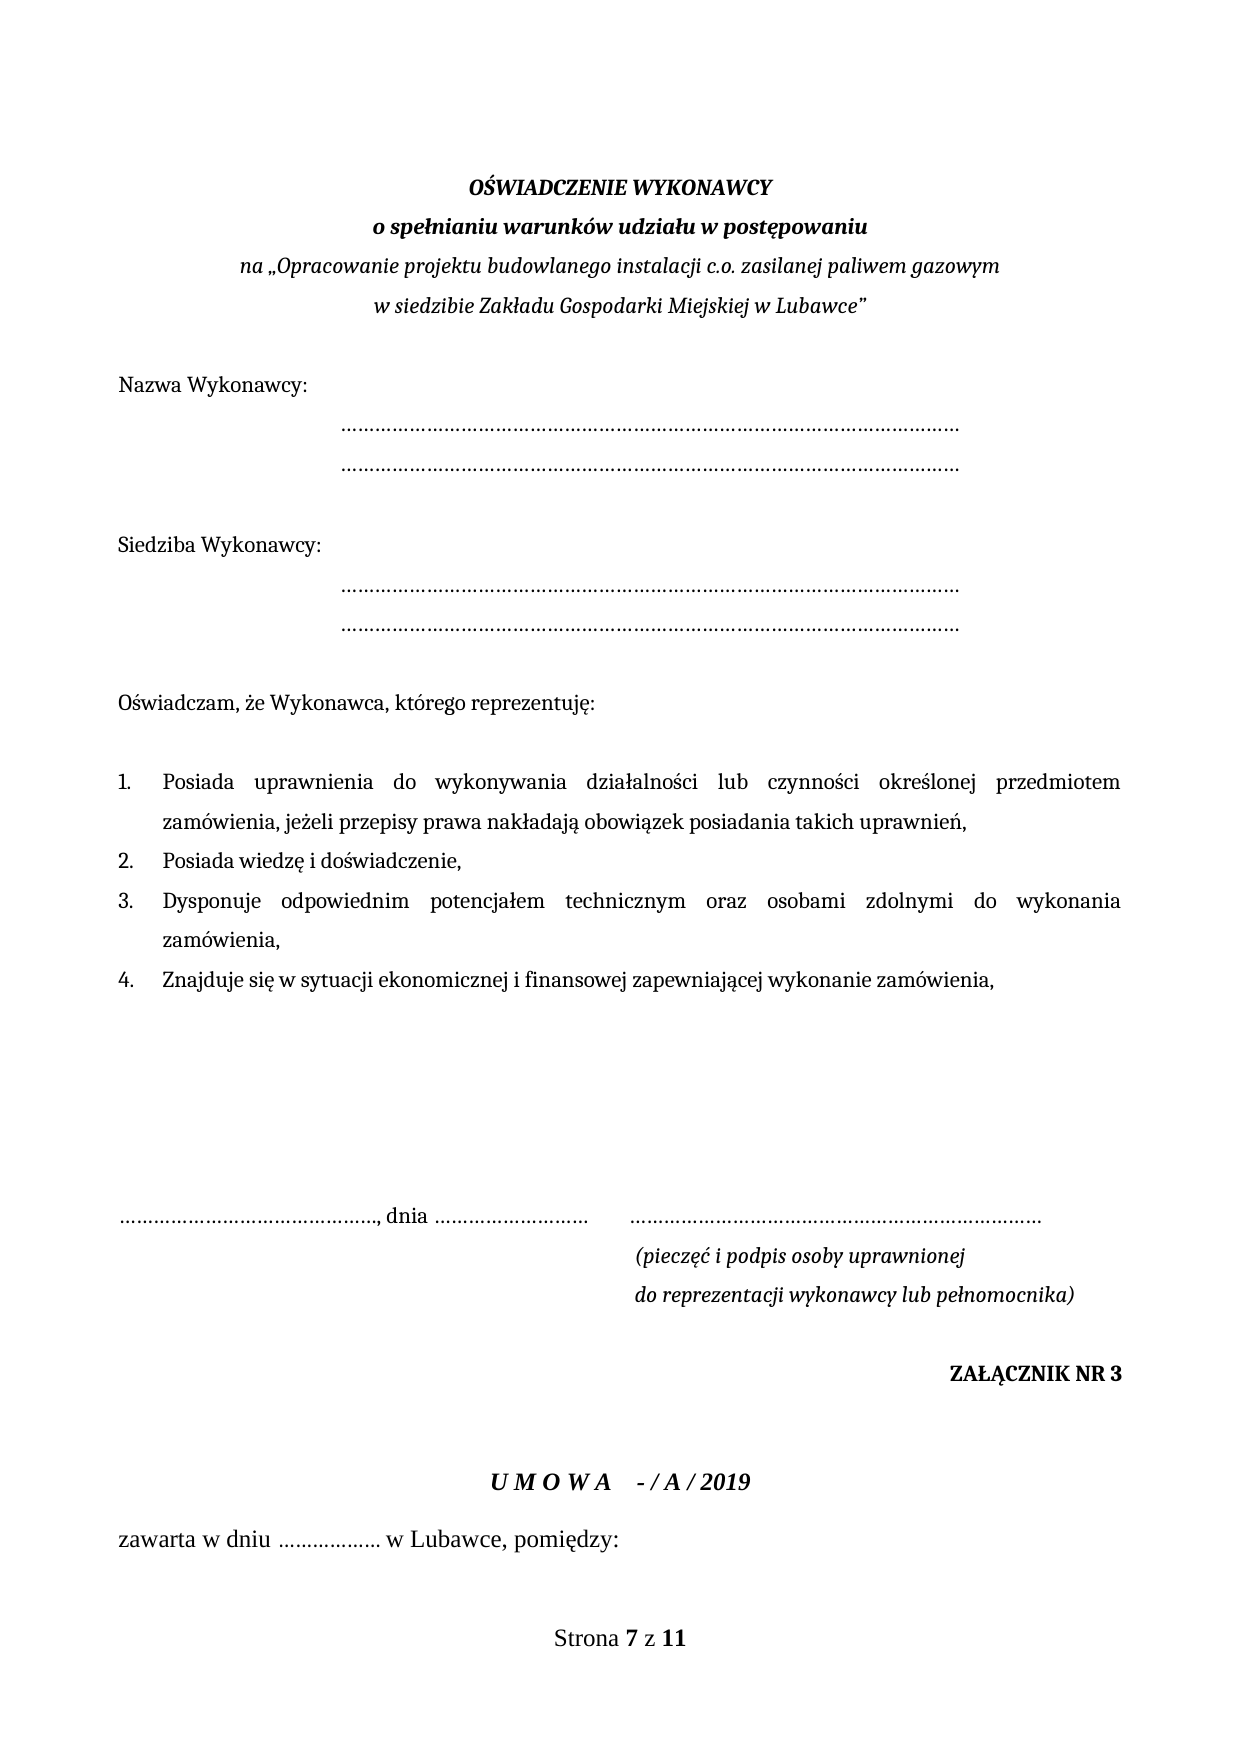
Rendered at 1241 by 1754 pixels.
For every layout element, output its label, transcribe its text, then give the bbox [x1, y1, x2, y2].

text U M O W A - / A / 2019 [118, 1467, 1122, 1495]
text do reprezentacji wykonawcy lub pełnomocnika) [634, 1282, 1122, 1308]
text Oświadczam, że Wykonawca, którego reprezentuję: [118, 690, 1122, 716]
text ………………………………………, dnia ……………………… ……………………………………………………………… [118, 1203, 1122, 1229]
list Znajduje się w sytuacji ekonomicznej i finansowej zapewniającej wykonanie zamówienia, [118, 966, 1122, 993]
text (pieczęć i podpis osoby uprawnionej [634, 1243, 1122, 1269]
list Posiada uprawnienia do wykonywania działalności lub czynności określonej przedmiotem zamówienia, jeżeli przepisy prawa nakładają obowiązek posiadania takich uprawnień, [118, 769, 1122, 835]
text w siedzibie Zakładu Gospodarki Miejskiej w Lubawce” [118, 293, 1122, 319]
text o spełnianiu warunków udziału w postępowaniu [118, 214, 1122, 240]
text ……………………………………………………………………………………………… [266, 611, 1122, 637]
text ……………………………………………………………………………………………… [266, 572, 1122, 598]
text Siedziba Wykonawcy: [118, 532, 1122, 558]
text zawarta w dniu ……………… w Lubawce, pomiędzy: [118, 1524, 1122, 1553]
text Nazwa Wykonawcy: [118, 372, 1122, 398]
list Dysponuje odpowiednim potencjałem technicznym oraz osobami zdolnymi do wykonania zamówienia, [118, 887, 1122, 953]
text ……………………………………………………………………………………………… [266, 411, 1122, 438]
text OŚWIADCZENIE WYKONAWCY [118, 174, 1122, 201]
text ZAŁĄCZNIK NR 3 [118, 1361, 1122, 1387]
text ……………………………………………………………………………………………… [266, 451, 1122, 477]
text na „Opracowanie projektu budowlanego instalacji c.o. zasilanej paliwem gazowym [118, 253, 1122, 280]
list Posiada wiedzę i doświadczenie, [118, 848, 1122, 874]
